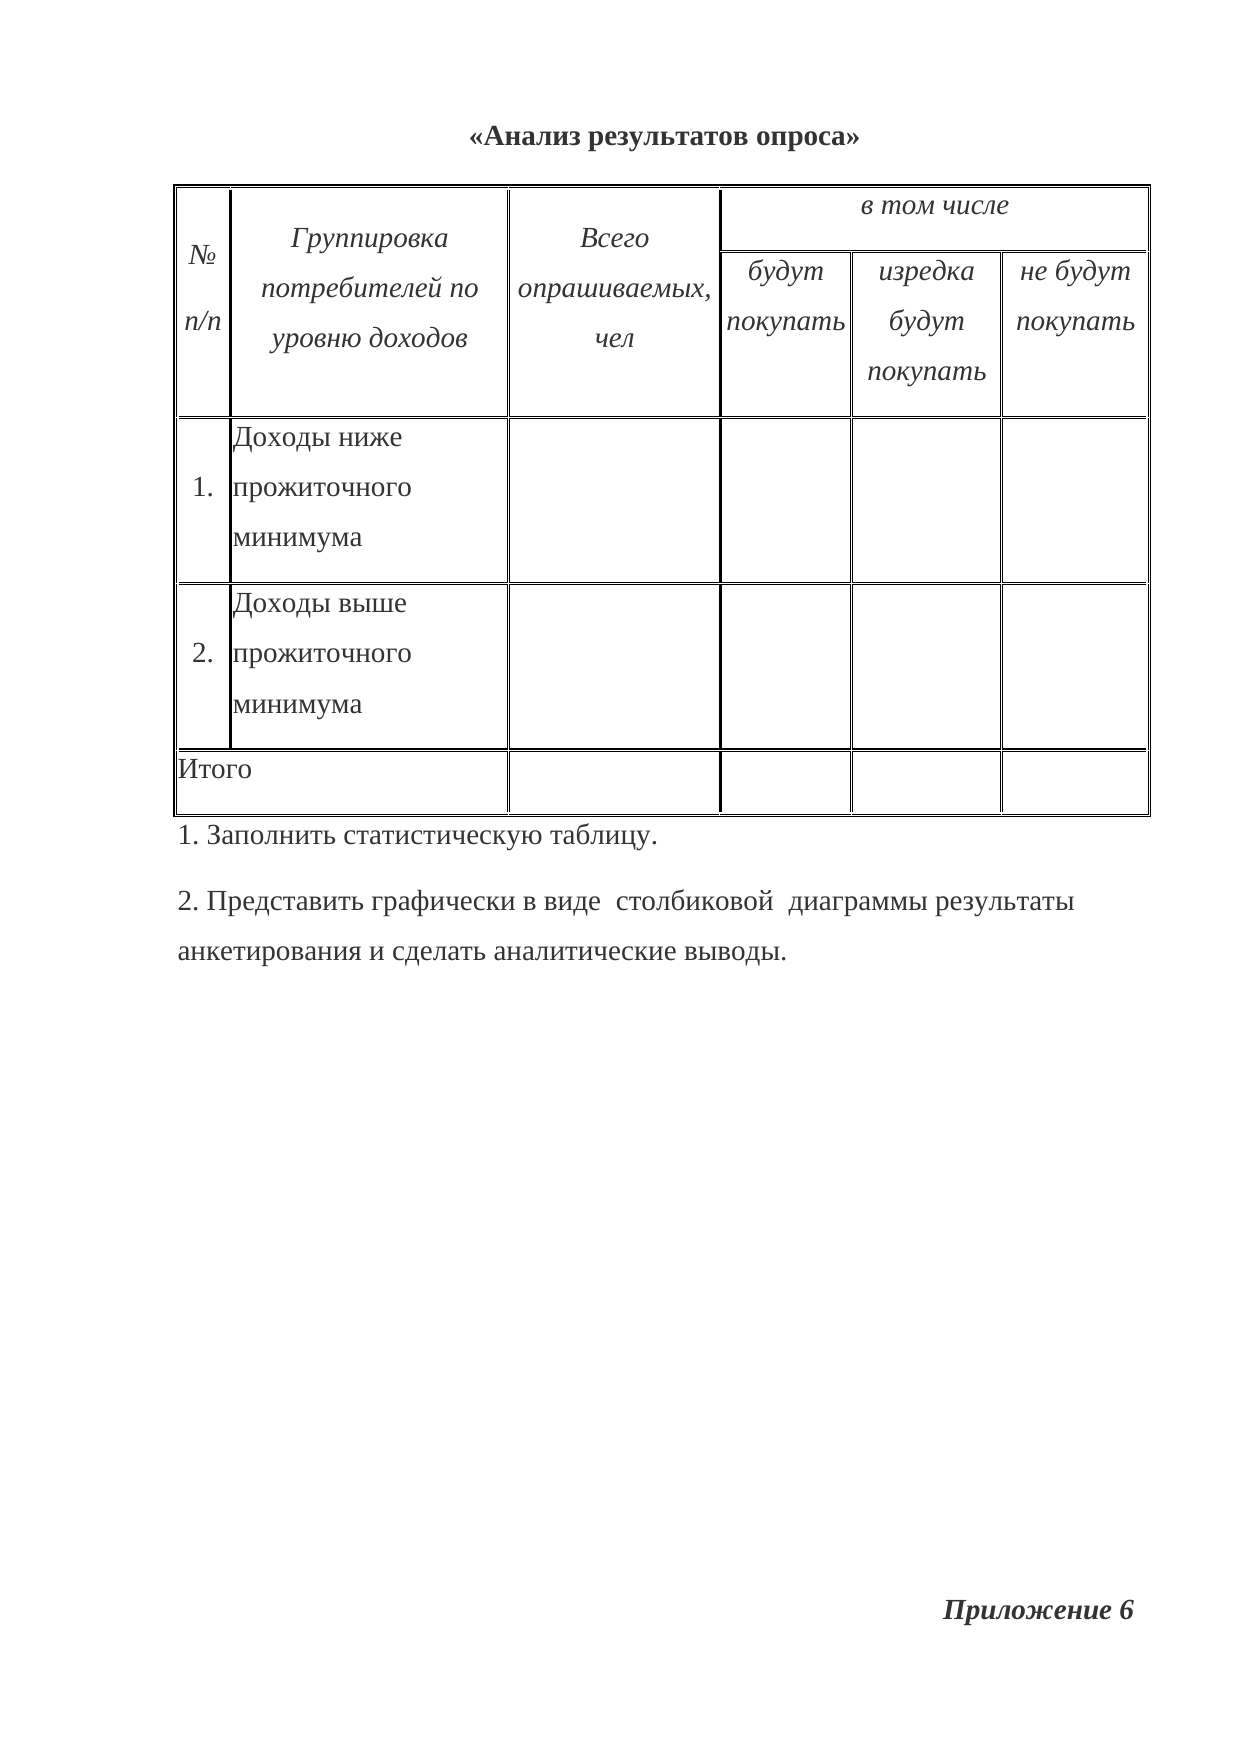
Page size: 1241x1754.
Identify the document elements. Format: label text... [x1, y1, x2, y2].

table_cell будут покупать [722, 253, 850, 416]
text Приложение 6 [177, 1592, 1152, 1626]
table_cell [722, 419, 850, 582]
text 2. Представить графически в виде столбиковой диаграммы результаты анкетирования и сделать аналитические выводы. [177, 883, 1152, 967]
table_cell [720, 752, 852, 813]
table_header Всего опрашиваемых, чел [509, 186, 720, 416]
table_cell Доходы ниже прожиточного минимума [232, 419, 507, 582]
table_cell [853, 585, 1000, 748]
table_cell [853, 419, 1000, 582]
table_cell Итого [177, 748, 509, 813]
table_cell не будут покупать [1003, 250, 1148, 416]
table_cell Доходы выше прожиточного минимума [232, 585, 507, 748]
table_header в том числе [720, 188, 1148, 249]
table_cell [852, 752, 1002, 813]
table_cell 2. [175, 582, 230, 748]
table_cell 1. [175, 416, 230, 582]
table_header Группировка потребителей по уровню доходов [230, 188, 509, 416]
table_cell [510, 585, 719, 748]
table_cell [509, 752, 720, 813]
table_cell [1002, 748, 1148, 813]
table_cell [1002, 416, 1149, 582]
text 1. Заполнить статистическую таблицу. [177, 817, 1152, 850]
text «Анализ результатов опроса» [177, 118, 1152, 152]
table_header № п/п [177, 188, 230, 416]
table_cell [510, 419, 719, 582]
table_cell изредка будут покупать [853, 253, 1000, 416]
table_cell [1002, 582, 1149, 748]
table_cell [722, 585, 850, 748]
